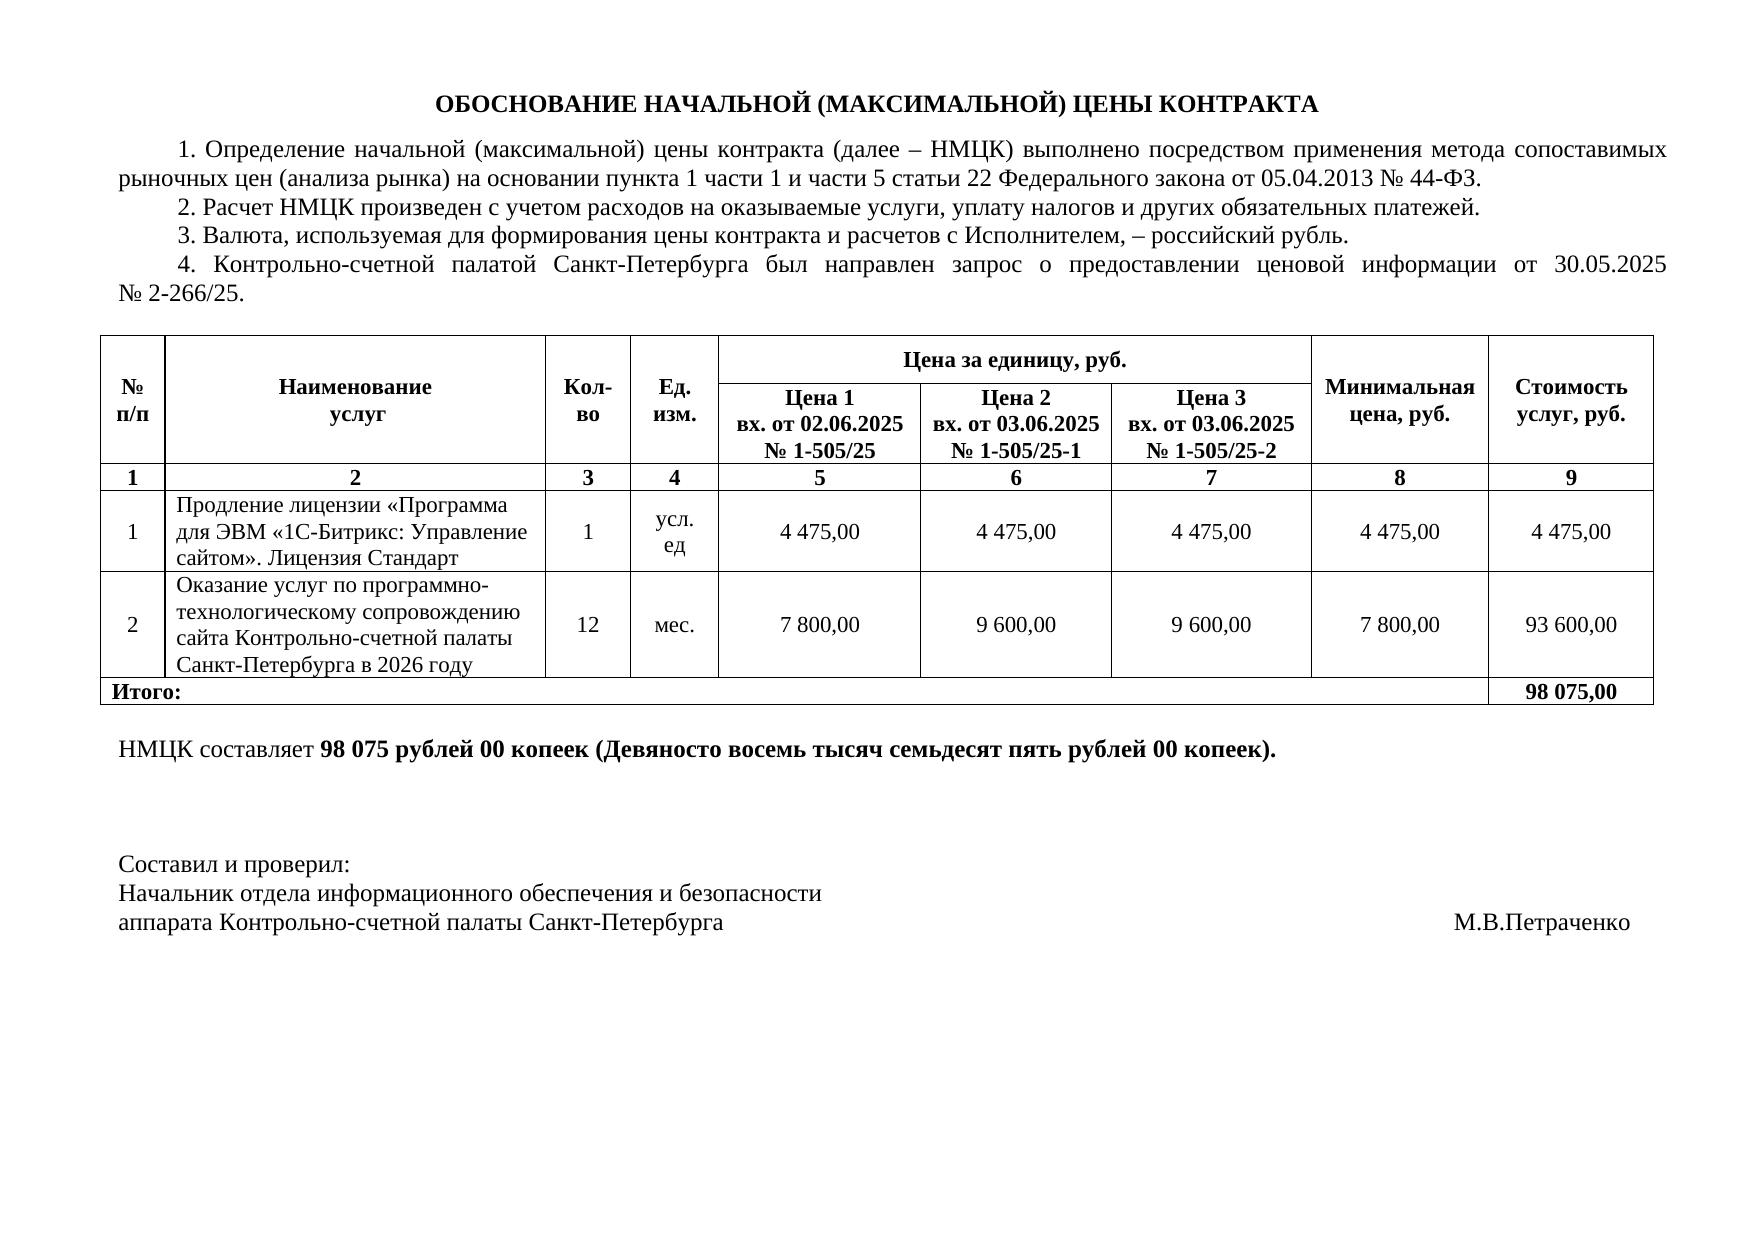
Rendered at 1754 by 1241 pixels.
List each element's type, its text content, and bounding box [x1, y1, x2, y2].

table_cell 7 800,00 [1312, 572, 1488, 677]
table_cell 98 075,00 [1489, 678, 1653, 704]
table_cell Цена 3 вх. от 03.06.2025 № 1-505/25-2 [1112, 384, 1311, 463]
text НМЦК составляет 98 075 рублей 00 копеек (Девяносто восемь тысяч семьдесят пять рублей 00 копеек). [118, 734, 1662, 763]
table_cell 2 [101, 572, 164, 677]
table_cell 93 600,00 [1489, 572, 1653, 677]
table_cell Продление лицензии «Программа для ЭВМ «1С-Битрикс: Управление сайтом». Лицензия Стандарт [166, 491, 545, 571]
text Начальник отдела информационного обеспечения и безопасности [118, 878, 1636, 907]
table_header № п/п [101, 336, 164, 463]
table_cell 1 [546, 491, 630, 571]
text 1. Определение начальной (максимальной) цены контракта (далее – НМЦК) выполнено посредством применения метода сопоставимых рыночных цен (анализа рынка) на основании пункта 1 части 1 и части 5 статьи 22 Федерального закона от 05.04.2013 № 44-ФЗ. [118, 134, 1668, 192]
table_header Кол- во [546, 336, 630, 463]
table_cell 9 [1489, 464, 1653, 490]
table_cell Итого: [101, 678, 1488, 704]
text аппарата Контрольно-счетной палаты Санкт-Петербурга М.В.Петраченко [118, 907, 1636, 935]
table_cell 9 600,00 [921, 572, 1111, 677]
table_cell 1 [101, 464, 164, 490]
table_cell 4 475,00 [1112, 491, 1311, 571]
table_cell Цена 2 вх. от 03.06.2025 № 1-505/25-1 [921, 384, 1111, 463]
table_cell 1 [101, 491, 164, 571]
table_header Цена за единицу, руб. [719, 336, 1311, 383]
table_cell 2 [166, 464, 545, 490]
table_header Минимальная цена, руб. [1312, 336, 1488, 463]
text ОБОСНОВАНИЕ НАЧАЛЬНОЙ (МАКСИМАЛЬНОЙ) ЦЕНЫ КОНТРАКТА [118, 89, 1636, 117]
table_cell 8 [1312, 464, 1488, 490]
table_cell 4 [631, 464, 718, 490]
table_cell 4 475,00 [921, 491, 1111, 571]
table_cell 9 600,00 [1112, 572, 1311, 677]
table_cell 4 475,00 [1489, 491, 1653, 571]
text 4. Контрольно-счетной палатой Санкт-Петербурга был направлен запрос о предоставлении ценовой информации от 30.05.2025 № 2-266/25. [118, 249, 1668, 307]
table_cell 4 475,00 [1312, 491, 1488, 571]
text 2. Расчет НМЦК произведен с учетом расходов на оказываемые услуги, уплату налогов и других обязательных платежей. [118, 192, 1668, 220]
table_cell усл. ед [631, 491, 718, 571]
table_cell мес. [631, 572, 718, 677]
text Составил и проверил: [118, 849, 1636, 878]
table_cell 6 [921, 464, 1111, 490]
text 3. Валюта, используемая для формирования цены контракта и расчетов с Исполнителем, – российский рубль. [118, 220, 1668, 249]
table_cell 5 [719, 464, 920, 490]
table_cell Цена 1 вх. от 02.06.2025 № 1-505/25 [719, 384, 920, 463]
table_cell 3 [546, 464, 630, 490]
table_cell Оказание услуг по программно-технологическому сопровождению сайта Контрольно-счетной палаты Санкт-Петербурга в 2026 году [166, 572, 545, 677]
table_header Стоимость услуг, руб. [1489, 336, 1653, 463]
table_cell 4 475,00 [719, 491, 920, 571]
table_cell 7 [1112, 464, 1311, 490]
table_cell 12 [546, 572, 630, 677]
table_cell 7 800,00 [719, 572, 920, 677]
table_header Ед. изм. [631, 336, 718, 463]
table_header Наименование услуг [166, 336, 545, 463]
